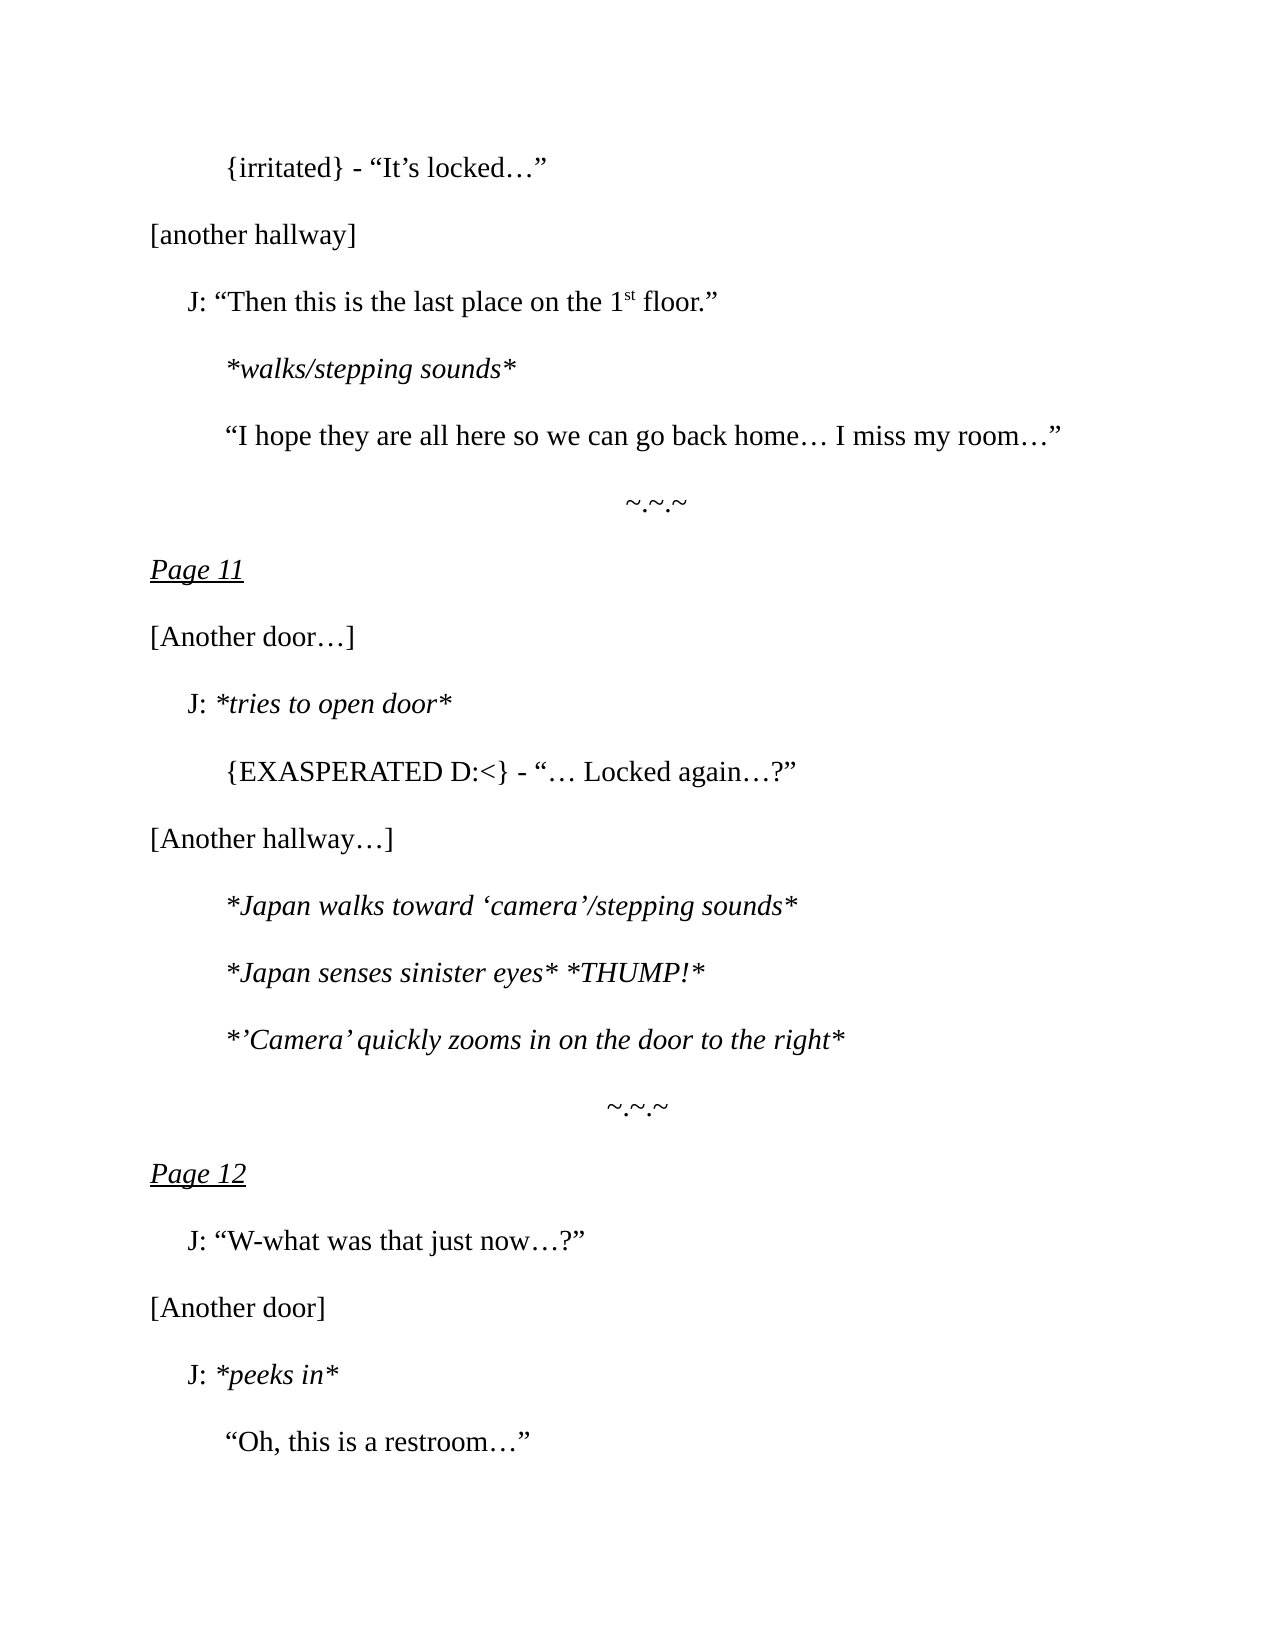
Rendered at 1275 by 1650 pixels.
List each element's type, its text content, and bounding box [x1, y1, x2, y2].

text *’Camera’ quickly zooms in on the door to the right* [150, 1022, 1125, 1056]
text J: “Then this is the last place on the 1st floor.” [150, 284, 1125, 318]
text “Oh, this is a restroom…” [150, 1424, 1125, 1458]
text [another hallway] [150, 217, 1125, 251]
text {EXASPERATED D:<} - “… Locked again…?” [150, 754, 1125, 787]
text {irritated} - “It’s locked…” [150, 150, 1125, 183]
text ~.~.~ [187, 485, 1125, 519]
text [Another hallway…] [150, 821, 1125, 854]
text Page 11 [150, 552, 1125, 586]
text *Japan walks toward ‘camera’/stepping sounds* [150, 888, 1125, 921]
text [Another door] [150, 1290, 1125, 1324]
text J: *peeks in* [150, 1357, 1125, 1391]
text [Another door…] [150, 619, 1125, 653]
text “I hope they are all here so we can go back home… I miss my room…” [187, 418, 1125, 452]
text J: “W-what was that just now…?” [150, 1223, 1125, 1257]
text J: *tries to open door* [150, 687, 1125, 720]
text ~.~.~ [150, 1089, 1125, 1123]
text *Japan senses sinister eyes* *THUMP!* [150, 955, 1125, 988]
text *walks/stepping sounds* [150, 351, 1125, 385]
text Page 12 [150, 1156, 1125, 1190]
